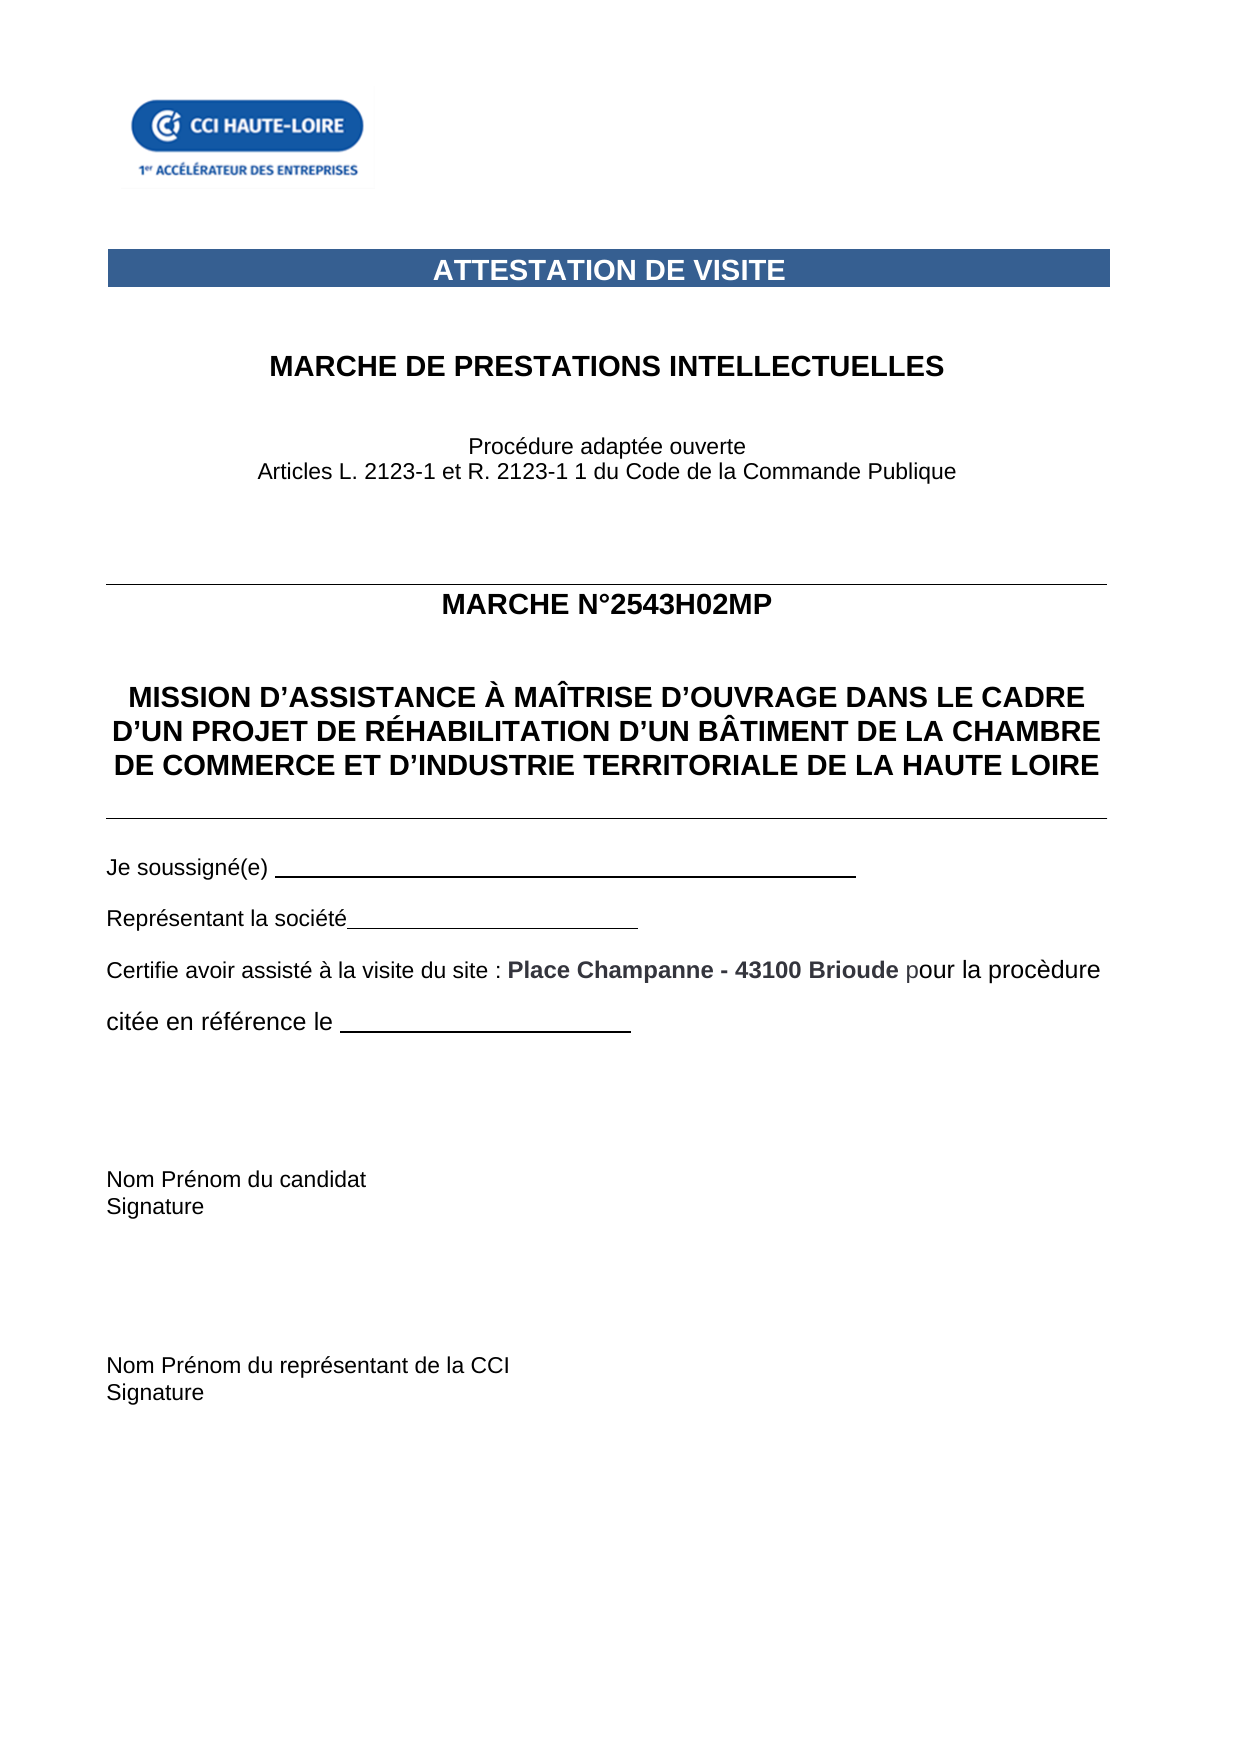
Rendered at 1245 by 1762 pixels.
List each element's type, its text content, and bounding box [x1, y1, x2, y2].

text Nom Prénom du candidat [106, 1167, 1107, 1193]
text Certifie avoir assisté à la visite du site : Place Champanne - 43100 Brioude pour la procèdure [106, 957, 1107, 984]
text MARCHE DE PRESTATIONS INTELLECTUELLES [108, 349, 1105, 383]
text citée en référence le [106, 1009, 1107, 1035]
table_header ATTESTATION DE VISITE [108, 249, 1110, 287]
text Procédure adaptée ouverte [106, 434, 1107, 459]
text MARCHE N°2543H02MP [106, 585, 1107, 621]
text Représentant la société [106, 905, 1105, 932]
text MISSION D’ASSISTANCE À MAÎTRISE D’OUVRAGE DANS LE CADRE D’UN PROJET DE RÉHABILITATION D’UN BÂTIMENT DE LA CHAMBRE DE COMMERCE ET D’INDUSTRIE TERRITORIALE DE LA HAUTE LOIRE [106, 680, 1107, 782]
text Je soussigné(e) [106, 854, 1105, 880]
text Signature [106, 1379, 1107, 1406]
text Signature [106, 1193, 1107, 1220]
picture [121, 86, 375, 190]
text Articles L. 2123-1 et R. 2123-1 1 du Code de la Commande Publique [106, 459, 1107, 484]
text Nom Prénom du représentant de la CCI [106, 1353, 1107, 1379]
